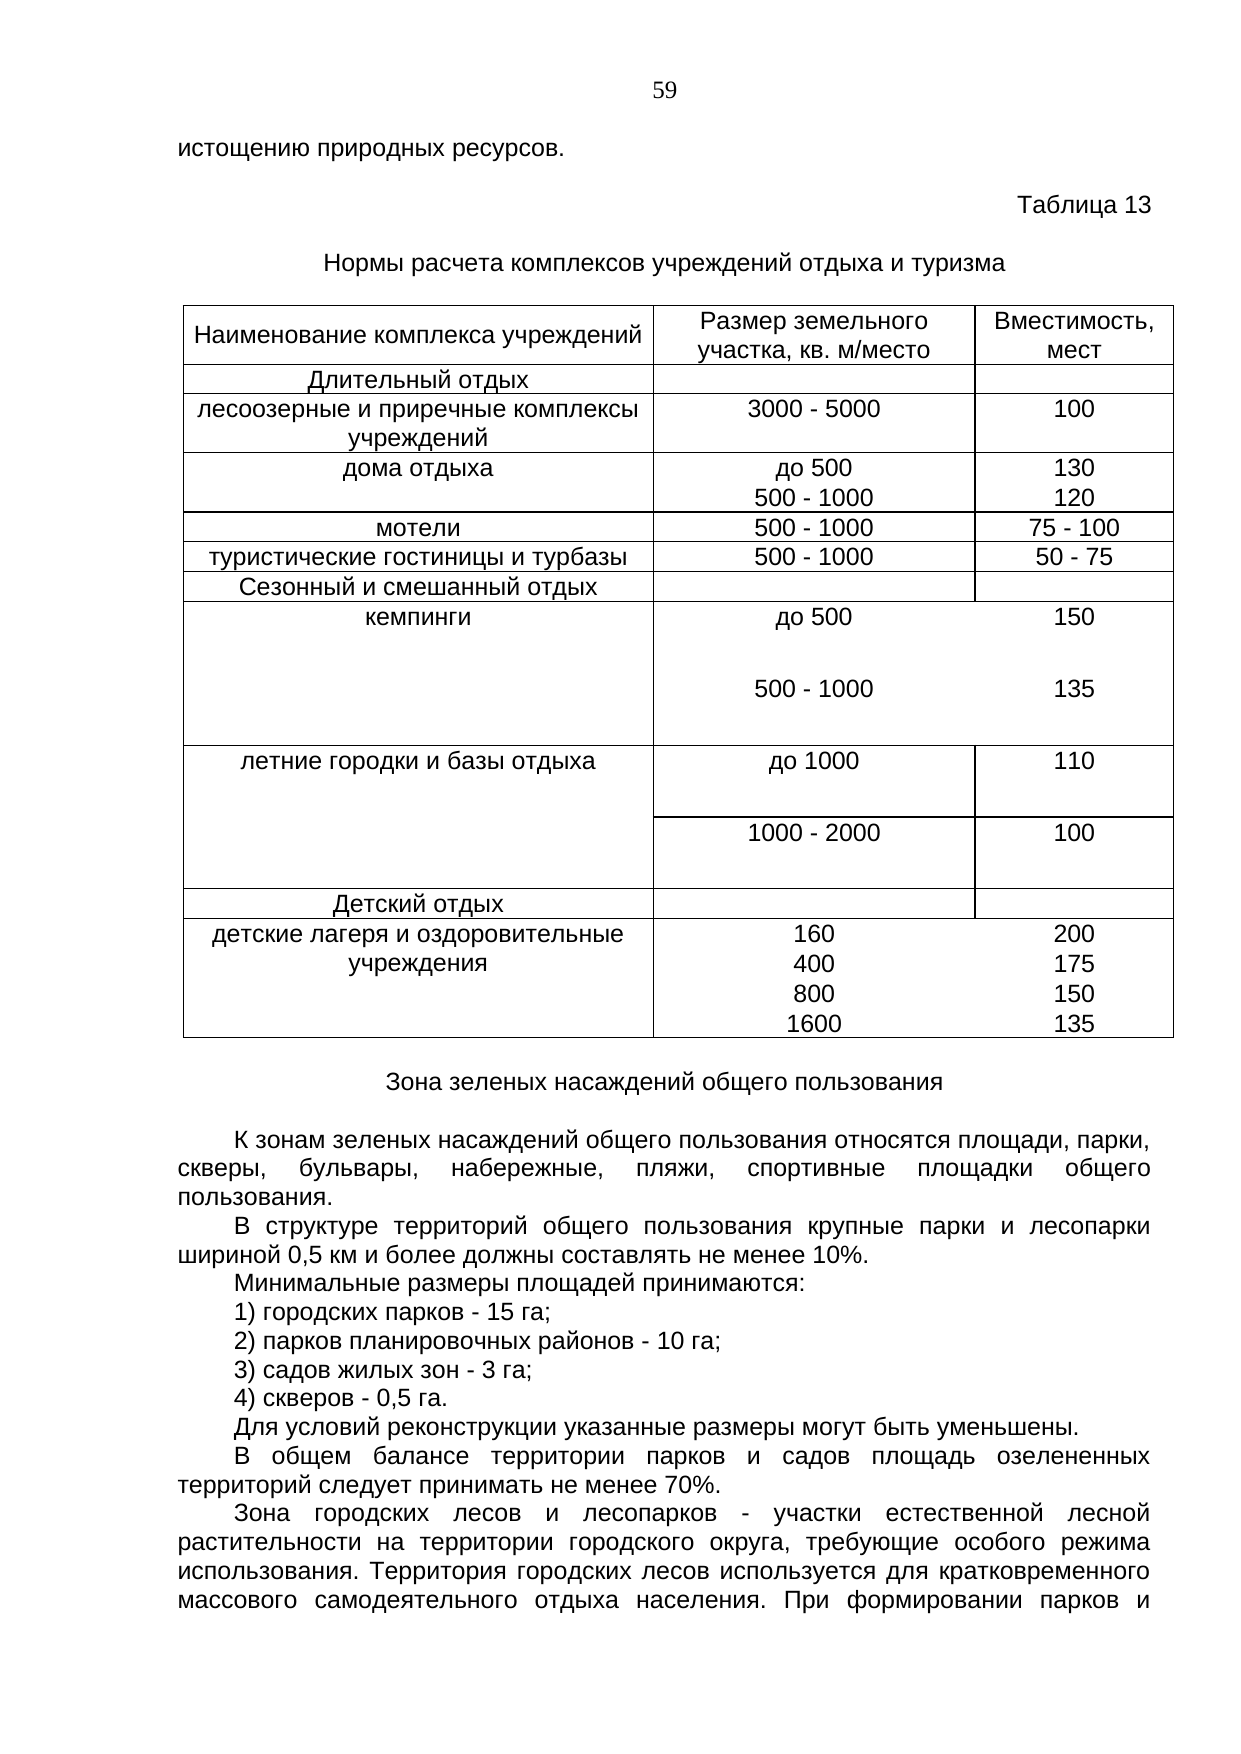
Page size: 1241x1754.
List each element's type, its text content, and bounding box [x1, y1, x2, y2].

text 2) парков планировочных районов - 10 га; [177, 1326, 1152, 1354]
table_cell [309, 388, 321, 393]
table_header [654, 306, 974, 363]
text Таблица 13 [177, 190, 1152, 219]
text Минимальные размеры площадей принимаются: [177, 1268, 1152, 1297]
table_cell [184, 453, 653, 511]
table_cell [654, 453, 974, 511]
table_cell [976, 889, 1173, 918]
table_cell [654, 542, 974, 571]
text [177, 132, 1152, 161]
text В структуре территорий общего пользования крупные парки и лесопарки шириной 0,5 км и более должны составлять не менее 10%. [177, 1211, 1152, 1268]
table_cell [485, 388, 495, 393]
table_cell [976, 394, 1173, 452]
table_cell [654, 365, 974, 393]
text В общем балансе территории парков и садов площадь озелененных территорий следует принимать не менее 70%. [177, 1441, 1152, 1498]
text К зонам зеленых насаждений общего пользования относятся площади, парки, скверы, бульвары, набережные, пляжи, спортивные площадки общего пользования. [177, 1124, 1152, 1211]
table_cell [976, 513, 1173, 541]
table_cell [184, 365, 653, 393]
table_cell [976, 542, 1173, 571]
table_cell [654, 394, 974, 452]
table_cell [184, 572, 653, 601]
text Нормы расчета комплексов учреждений отдыха и туризма [177, 247, 1152, 276]
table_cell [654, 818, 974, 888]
text 3) садов жилых зон - 3 га; [177, 1354, 1152, 1383]
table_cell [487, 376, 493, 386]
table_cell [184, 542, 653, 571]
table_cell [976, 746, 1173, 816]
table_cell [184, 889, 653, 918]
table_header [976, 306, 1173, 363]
text Для условий реконструкции указанные размеры могут быть уменьшены. [177, 1412, 1152, 1441]
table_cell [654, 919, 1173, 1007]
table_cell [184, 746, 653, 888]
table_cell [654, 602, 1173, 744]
text 4) скверов - 0,5 га. [177, 1383, 1152, 1412]
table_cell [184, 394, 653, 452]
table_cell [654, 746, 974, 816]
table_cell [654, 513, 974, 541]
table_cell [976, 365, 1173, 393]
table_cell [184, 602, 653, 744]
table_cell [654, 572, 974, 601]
text Зона зеленых насаждений общего пользования [177, 1067, 1152, 1096]
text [177, 1498, 1152, 1613]
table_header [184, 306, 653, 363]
text 1) городских парков - 15 га; [177, 1297, 1152, 1326]
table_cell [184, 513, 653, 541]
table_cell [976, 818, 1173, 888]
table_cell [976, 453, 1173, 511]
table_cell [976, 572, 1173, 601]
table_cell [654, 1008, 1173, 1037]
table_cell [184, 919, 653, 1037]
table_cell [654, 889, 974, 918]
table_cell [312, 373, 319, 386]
